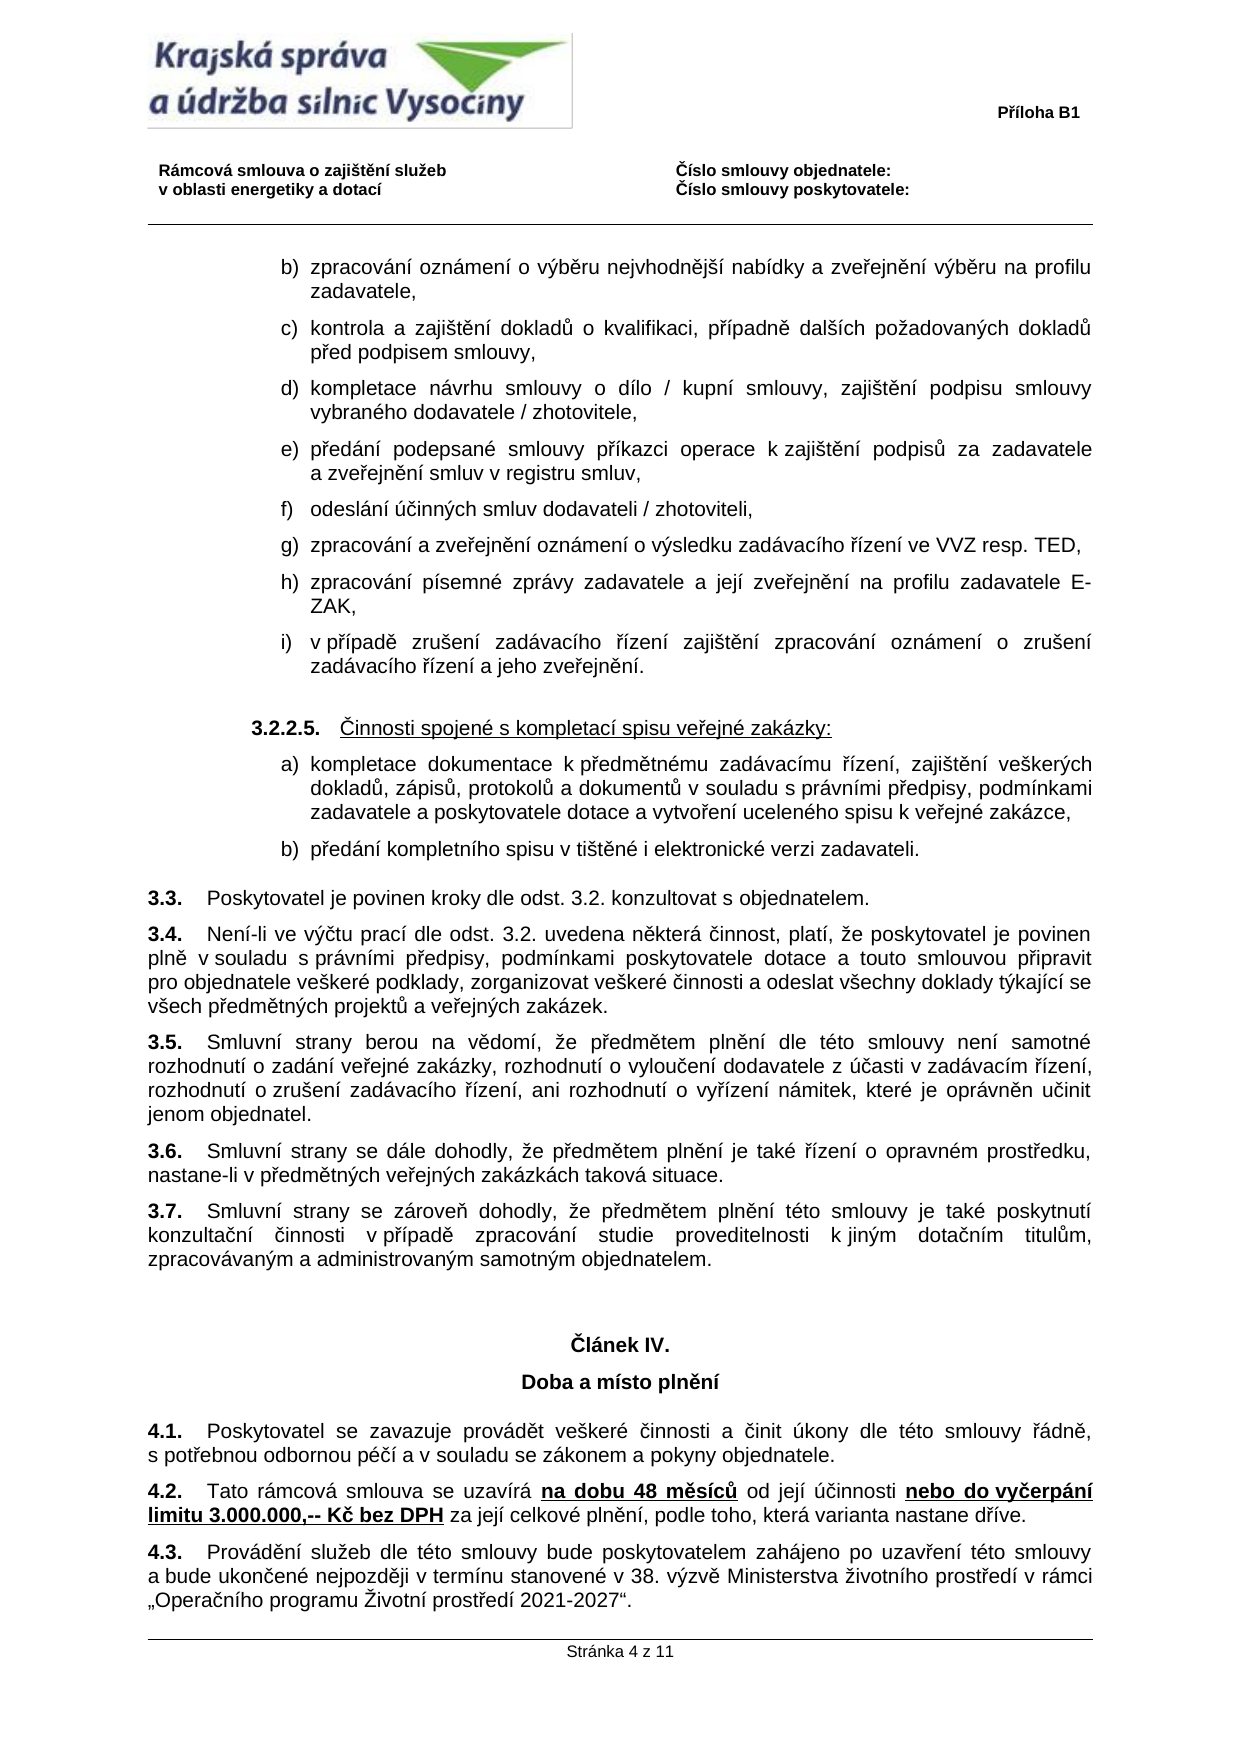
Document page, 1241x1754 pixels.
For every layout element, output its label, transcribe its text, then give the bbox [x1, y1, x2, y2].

list zpracování písemné zprávy zadavatele a její zveřejnění na profilu zadavatele E-ZAK, [281, 570, 1093, 618]
list Činnosti spojené s kompletací spisu veřejné zakázky: [251, 716, 1093, 739]
list zpracování a zveřejnění oznámení o výsledku zadávacího řízení ve VVZ resp. TED, [281, 533, 1093, 557]
list Poskytovatel je povinen kroky dle odst. 3.2. konzultovat s objednatelem. [148, 885, 1093, 909]
list Smluvní strany se zároveň dohodly, že předmětem plnění této smlouvy je také poskytnutí konzultační činnosti v případě zpracování studie proveditelnosti k jiným dotačním titulům, zpracovávaným a administrovaným samotným objednatelem. [148, 1199, 1093, 1271]
list v případě zrušení zadávacího řízení zajištění zpracování oznámení o zrušení zadávacího řízení a jeho zveřejnění. [281, 630, 1093, 678]
list zpracování oznámení o výběru nejvhodnější nabídky a zveřejnění výběru na profilu zadavatele, [281, 255, 1093, 303]
list předání podepsané smlouvy příkazci operace k zajištění podpisů za zadavatele a zveřejnění smluv v registru smluv, [281, 436, 1093, 484]
list předání kompletního spisu v tištěné i elektronické verzi zadavateli. [281, 836, 1093, 860]
list kompletace dokumentace k předmětnému zadávacímu řízení, zajištění veškerých dokladů, zápisů, protokolů a dokumentů v souladu s právními předpisy, podmínkami zadavatele a poskytovatele dotace a vytvoření uceleného spisu k veřejné zakázce, [281, 752, 1093, 824]
picture [147, 33, 574, 130]
list Smluvní strany se dále dohodly, že předmětem plnění je také řízení o opravném prostředku, nastane-li v předmětných veřejných zakázkách taková situace. [148, 1138, 1093, 1186]
list Provádění služeb dle této smlouvy bude poskytovatelem zahájeno po uzavření této smlouvy a bude ukončené nejpozději v termínu stanovené v 38. výzvě Ministerstva životního prostředí v rámci „Operačního programu Životní prostředí 2021-2027“. [148, 1539, 1093, 1611]
text Článek IV. [148, 1333, 1093, 1357]
text Doba a místo plnění [148, 1370, 1093, 1394]
list kompletace návrhu smlouvy o dílo / kupní smlouvy, zajištění podpisu smlouvy vybraného dodavatele / zhotovitele, [281, 376, 1093, 424]
list kontrola a zajištění dokladů o kvalifikaci, případně dalších požadovaných dokladů před podpisem smlouvy, [281, 316, 1093, 363]
list Smluvní strany berou na vědomí, že předmětem plnění dle této smlouvy není samotné rozhodnutí o zadání veřejné zakázky, rozhodnutí o vyloučení dodavatele z účasti v zadávacím řízení, rozhodnutí o zrušení zadávacího řízení, ani rozhodnutí o vyřízení námitek, které je oprávněn učinit jenom objednatel. [148, 1030, 1093, 1126]
list Tato rámcová smlouva se uzavírá na dobu 48 měsíců od její účinnosti nebo do vyčerpání limitu 3.000.000,-- Kč bez DPH za její celkové plnění, podle toho, která varianta nastane dříve. [148, 1479, 1093, 1527]
list odeslání účinných smluv dodavateli / zhotoviteli, [281, 497, 1093, 521]
list Není-li ve výčtu prací dle odst. 3.2. uvedena některá činnost, platí, že poskytovatel je povinen plně v souladu s právními předpisy, podmínkami poskytovatele dotace a touto smlouvou připravit pro objednatele veškeré podklady, zorganizovat veškeré činnosti a odeslat všechny doklady týkající se všech předmětných projektů a veřejných zakázek. [148, 922, 1093, 1018]
list Poskytovatel se zavazuje provádět veškeré činnosti a činit úkony dle této smlouvy řádně, s potřebnou odbornou péčí a v souladu se zákonem a pokyny objednatele. [148, 1419, 1093, 1467]
